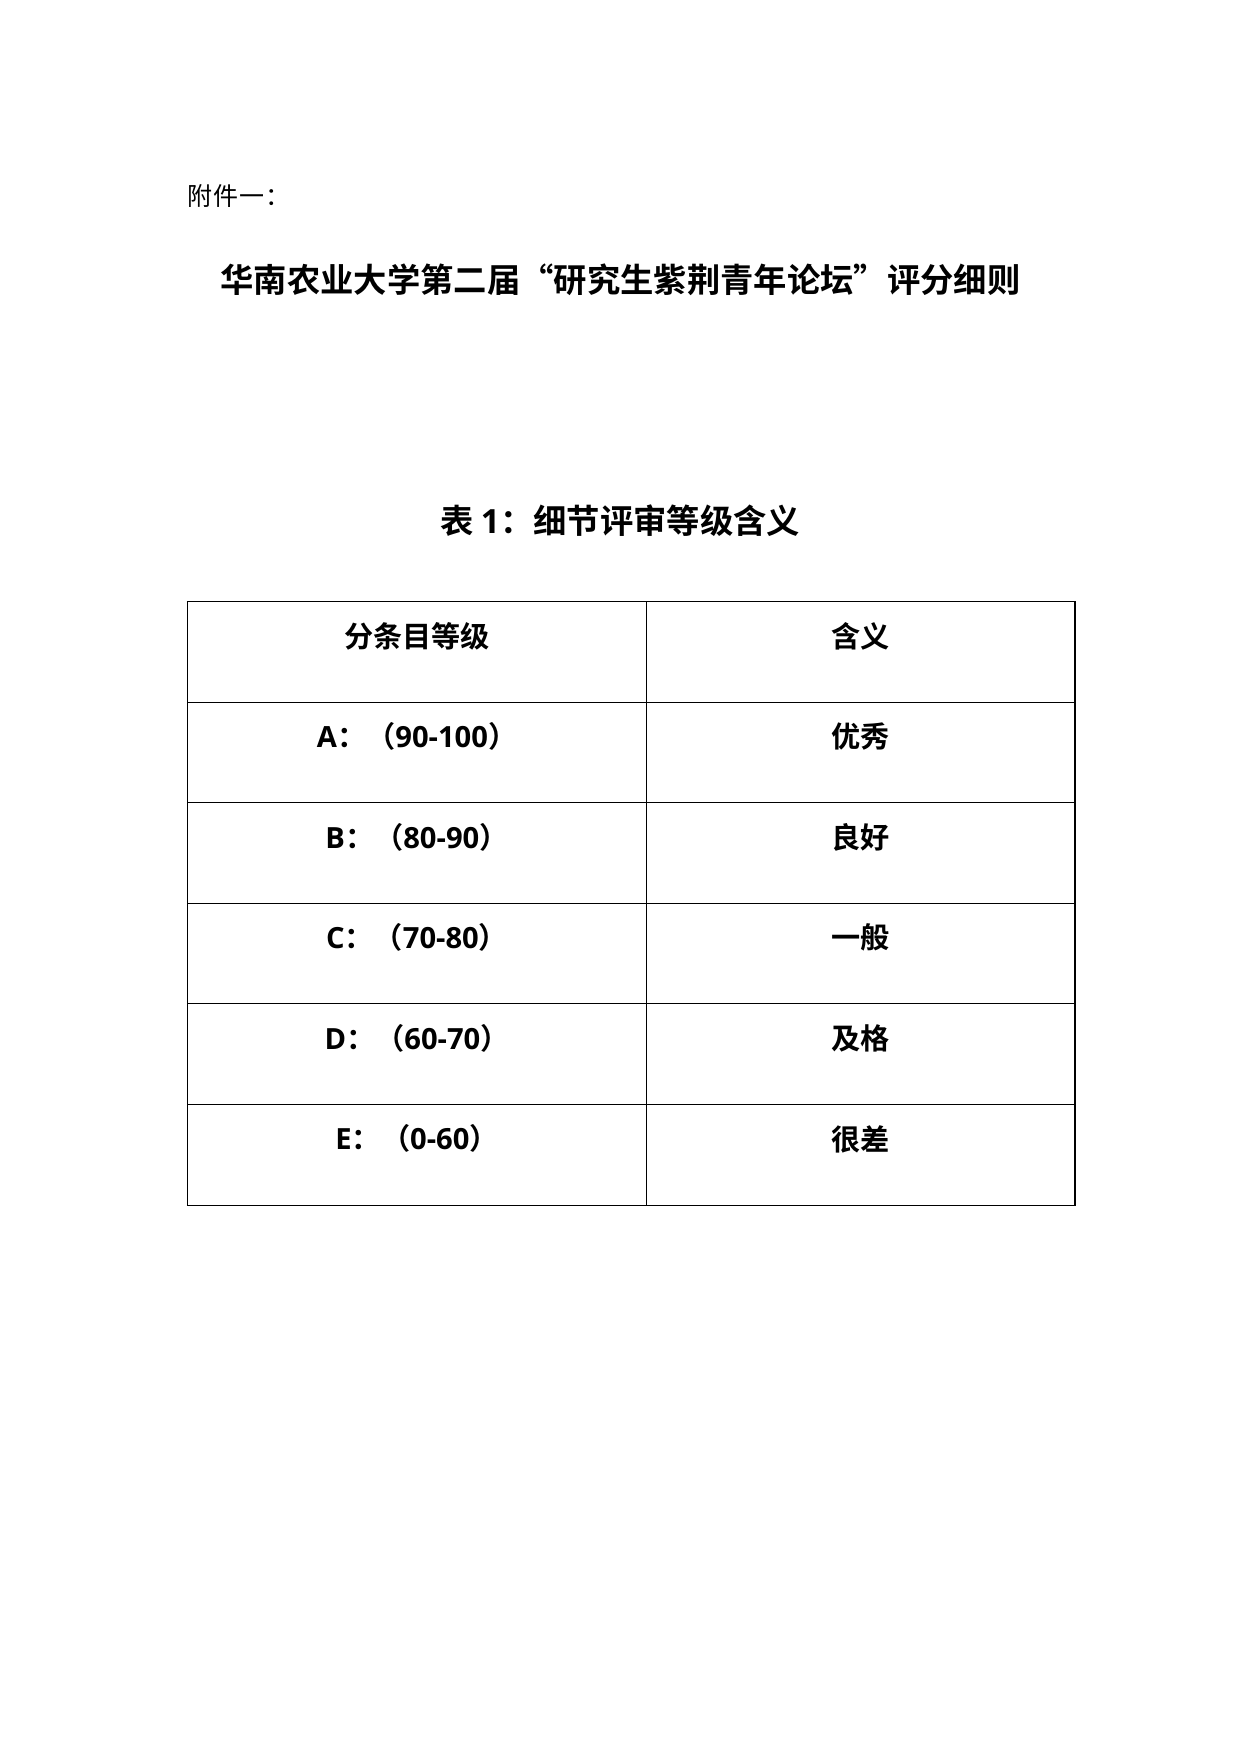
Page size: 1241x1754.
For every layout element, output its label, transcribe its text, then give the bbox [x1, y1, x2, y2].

table_cell 优秀 [647, 703, 1074, 802]
table_header 分条目等级 [188, 602, 646, 702]
table_cell A：（90-100） [188, 703, 646, 802]
table_header 含义 [647, 602, 1074, 702]
table_cell E：（0-60） [188, 1105, 646, 1205]
table_cell 一般 [647, 904, 1074, 1003]
table_cell D：（60-70） [188, 1004, 646, 1104]
table_cell 良好 [647, 803, 1074, 903]
table_cell C：（70-80） [188, 904, 646, 1003]
table_cell 及格 [647, 1004, 1074, 1104]
table_cell 很差 [647, 1105, 1074, 1205]
text 表1：细节评审等级含义 [187, 487, 1053, 552]
table_cell B：（80-90） [188, 803, 646, 903]
text 附件一： [187, 162, 1053, 227]
text 华南农业大学第二届“研究生紫荆青年论坛”评分细则 [187, 245, 1053, 310]
